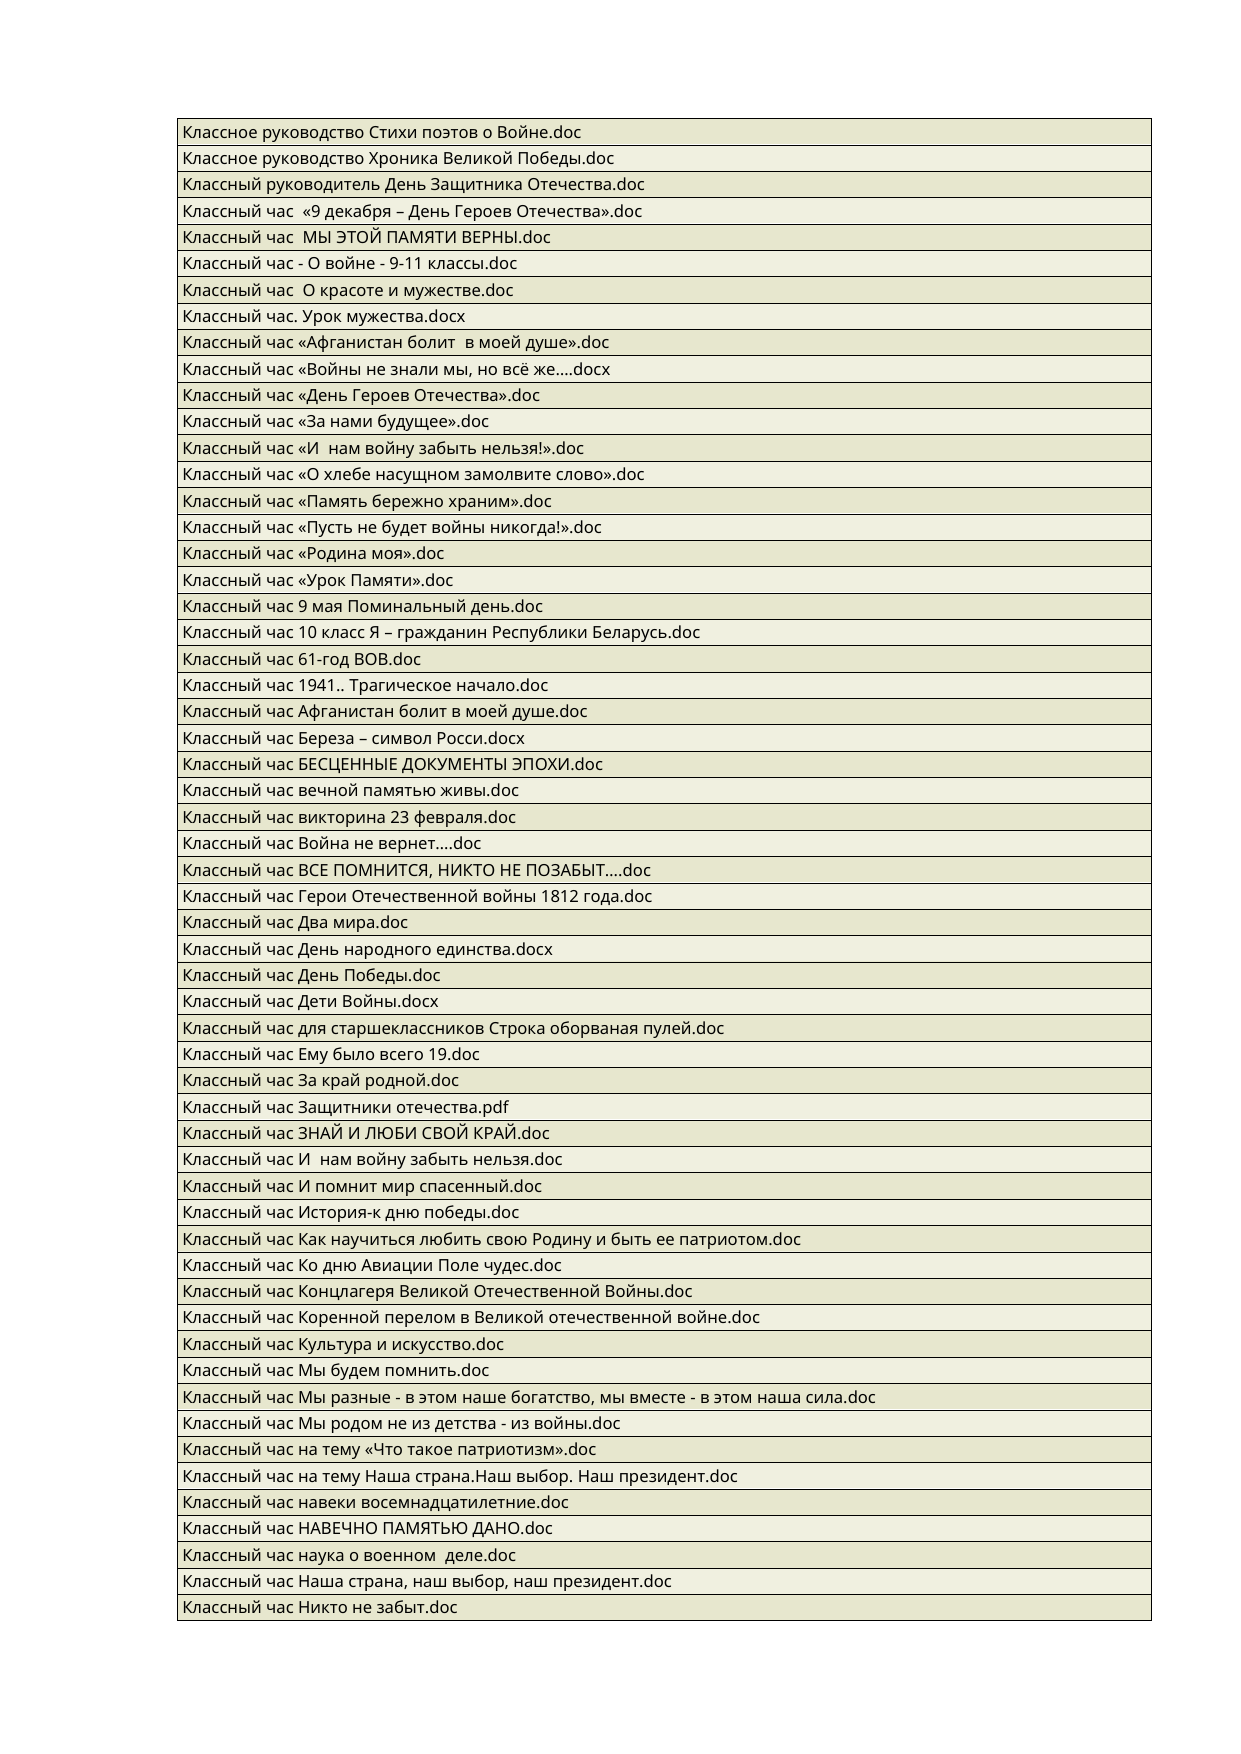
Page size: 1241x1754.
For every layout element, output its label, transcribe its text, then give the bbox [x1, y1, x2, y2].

table_cell Классный час Два мира.doc [178, 910, 1151, 935]
table_cell Классный час Афганистан болит в моей душе.doc [178, 699, 1151, 724]
table_cell Классный час. Урок мужества.docx [178, 304, 1151, 329]
table_cell Классный час О красоте и мужестве.doc [178, 277, 1151, 303]
table_cell Классный час Защитники отечества.pdf [178, 1094, 1151, 1119]
table_cell Классный час НАВЕЧНО ПАМЯТЬЮ ДАНО.doc [178, 1516, 1151, 1541]
table_cell Классный час Ему было всего 19.doc [178, 1042, 1151, 1067]
table_cell Классный час 61-год ВОВ.doc [178, 646, 1151, 672]
table_cell Классный час День народного единства.docx [178, 936, 1151, 961]
table_cell Классный час «9 декабря – День Героев Отечества».doc [178, 198, 1151, 223]
table_cell Классный час «Пусть не будет войны никогда!».doc [178, 515, 1151, 540]
table_cell Классный час МЫ ЭТОЙ ПАМЯТИ ВЕРНЫ.doc [178, 225, 1151, 250]
table_cell Классный час 1941.. Трагическое начало.doc [178, 673, 1151, 698]
table_cell Классный час Мы будем помнить.doc [178, 1358, 1151, 1383]
table_cell Классный час «День Героев Отечества».doc [178, 383, 1151, 408]
table_cell Классный час ЗНАЙ И ЛЮБИ СВОЙ КРАЙ.doc [178, 1121, 1151, 1146]
table_cell Классный час Концлагеря Великой Отечественной Войны.doc [178, 1279, 1151, 1304]
table_cell Классный час «Афганистан болит в моей душе».doc [178, 330, 1151, 355]
table_cell Классный час на тему Наша страна.Наш выбор. Наш президент.doc [178, 1463, 1151, 1488]
table_cell Классный час «Урок Памяти».doc [178, 567, 1151, 592]
table_cell Классный час День Победы.doc [178, 963, 1151, 988]
table_cell Классный час наука о военном деле.doc [178, 1542, 1151, 1568]
table_cell Классный час 9 мая Поминальный день.doc [178, 594, 1151, 619]
table_cell Классный час для старшеклассников Строка оборваная пулей.doc [178, 1015, 1151, 1041]
table_cell Классный час Береза – символ Росси.docx [178, 725, 1151, 751]
table_cell Классный час на тему «Что такое патриотизм».doc [178, 1437, 1151, 1462]
table_cell Классный час За край родной.doc [178, 1068, 1151, 1093]
table_cell Классный час Никто не забыт.doc [178, 1595, 1151, 1620]
table_cell Классный час Как научиться любить свою Родину и быть ее патриотом.doc [178, 1226, 1151, 1251]
table_cell Классный час БЕСЦЕННЫЕ ДОКУМЕНТЫ ЭПОХИ.doc [178, 752, 1151, 777]
table_cell Классный час - О войне - 9-11 классы.doc [178, 251, 1151, 276]
table_cell Классный час вечной памятью живы.doc [178, 778, 1151, 803]
table_cell Классный час Дети Войны.docx [178, 989, 1151, 1014]
table_cell Классный час Ко дню Авиации Поле чудес.doc [178, 1253, 1151, 1278]
table_cell Классный час Мы разные - в этом наше богатство, мы вместе - в этом наша сила.doc [178, 1384, 1151, 1409]
table_cell Классный час И помнит мир спасенный.doc [178, 1173, 1151, 1199]
table_cell Классный час «Войны не знали мы, но всё же….docx [178, 356, 1151, 382]
table_cell Классный час 10 класс Я – гражданин Республики Беларусь.doc [178, 620, 1151, 645]
table_cell Классный час «И нам войну забыть нельзя!».doc [178, 435, 1151, 461]
table_cell Классный час «Родина моя».doc [178, 541, 1151, 566]
table_cell Классный час навеки восемнадцатилетние.doc [178, 1490, 1151, 1515]
table_cell Классный час Мы родом не из детства - из войны.doc [178, 1411, 1151, 1436]
table_cell Классное руководство Стихи поэтов о Войне.doc [178, 119, 1151, 144]
table_cell Классный час «За нами будущее».doc [178, 409, 1151, 434]
table_cell Классный час И нам войну забыть нельзя.doc [178, 1147, 1151, 1172]
table_cell Классный час Герои Отечественной войны 1812 года.doc [178, 884, 1151, 909]
table_cell Классный руководитель День Защитника Отечества.doc [178, 172, 1151, 197]
table_cell Классный час ВСЕ ПОМНИТСЯ, НИКТО НЕ ПОЗАБЫТ….doc [178, 857, 1151, 882]
table_cell Классный час История-к дню победы.doc [178, 1200, 1151, 1225]
table_cell Классный час Коренной перелом в Великой отечественной войне.doc [178, 1305, 1151, 1330]
table_cell Классный час «О хлебе насущном замолвите слово».doc [178, 462, 1151, 487]
table_cell Классный час «Память бережно храним».doc [178, 488, 1151, 513]
table_cell Классный час викторина 23 февраля.doc [178, 804, 1151, 830]
table_cell Классное руководство Хроника Великой Победы.doc [178, 146, 1151, 171]
table_cell Классный час Наша страна, наш выбор, наш президент.doc [178, 1569, 1151, 1594]
table_cell Классный час Война не вернет….doc [178, 831, 1151, 856]
table_cell Классный час Культура и искусство.doc [178, 1331, 1151, 1357]
